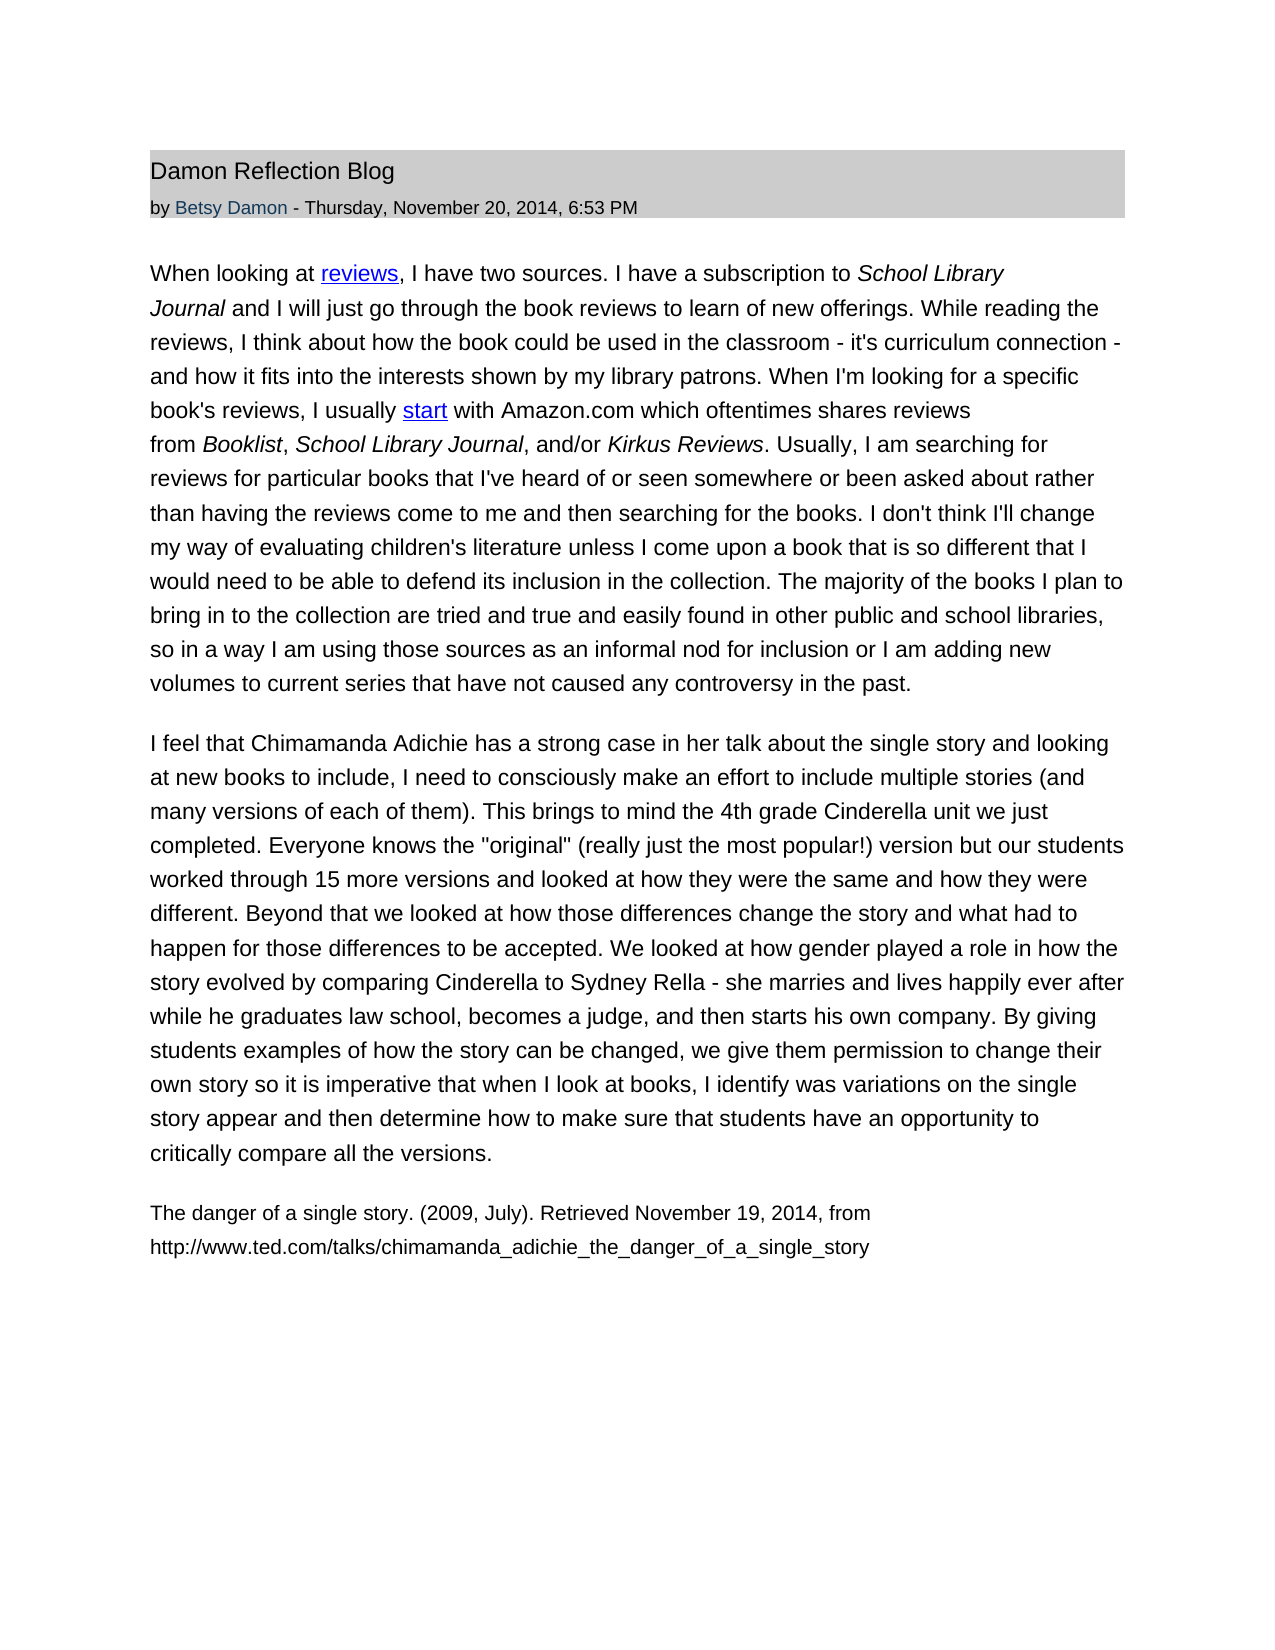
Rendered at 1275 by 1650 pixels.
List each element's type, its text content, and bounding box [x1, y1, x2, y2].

text I feel that Chimamanda Adichie has a strong case in her talk about the single story and looking at new books to include, I need to consciously make an effort to include multiple stories (and many versions of each of them). This brings to mind the 4th grade Cinderella unit we just completed. Everyone knows the "original" (really just the most popular!) version but our students worked through 15 more versions and looked at how they were the same and how they were different. Beyond that we looked at how those differences change the story and what had to happen for those differences to be accepted. We looked at how gender played a role in how the story evolved by comparing Cinderella to Sydney Rella - she marries and lives happily ever after while he graduates law school, becomes a judge, and then starts his own company. By giving students examples of how the story can be changed, we give them permission to change their own story so it is imperative that when I look at books, I identify was variations on the single story appear and then determine how to make sure that students have an opportunity to critically compare all the versions. [150, 722, 1125, 1166]
text Damon Reflection Blog [150, 150, 1125, 184]
text The danger of a single story. (2009, July). Retrieved November 19, 2014, from http://www.ted.com/talks/chimamanda_adichie_the_danger_of_a_single_story [150, 1191, 1125, 1259]
text by Betsy Damon - Thursday, November 20, 2014, 6:53 PM [150, 184, 1125, 218]
text When looking at reviews, I have two sources. I have a subscription to School Library Journal and I will just go through the book reviews to learn of new offerings. While reading the reviews, I think about how the book could be used in the classroom - it's curriculum connection - and how it fits into the interests shown by my library patrons. When I'm looking for a specific book's reviews, I usually start with Amazon.com which oftentimes shares reviews from Booklist, School Library Journal, and/or Kirkus Reviews. Usually, I am searching for reviews for particular books that I've heard of or seen somewhere or been asked about rather than having the reviews come to me and then searching for the books. I don't think I'll change my way of evaluating children's literature unless I come upon a book that is so different that I would need to be able to defend its inclusion in the collection. The majority of the books I plan to bring in to the collection are tried and true and easily found in other public and school libraries, so in a way I am using those sources as an informal nod for inclusion or I am adding new volumes to current series that have not caused any controversy in the past. [150, 252, 1125, 697]
